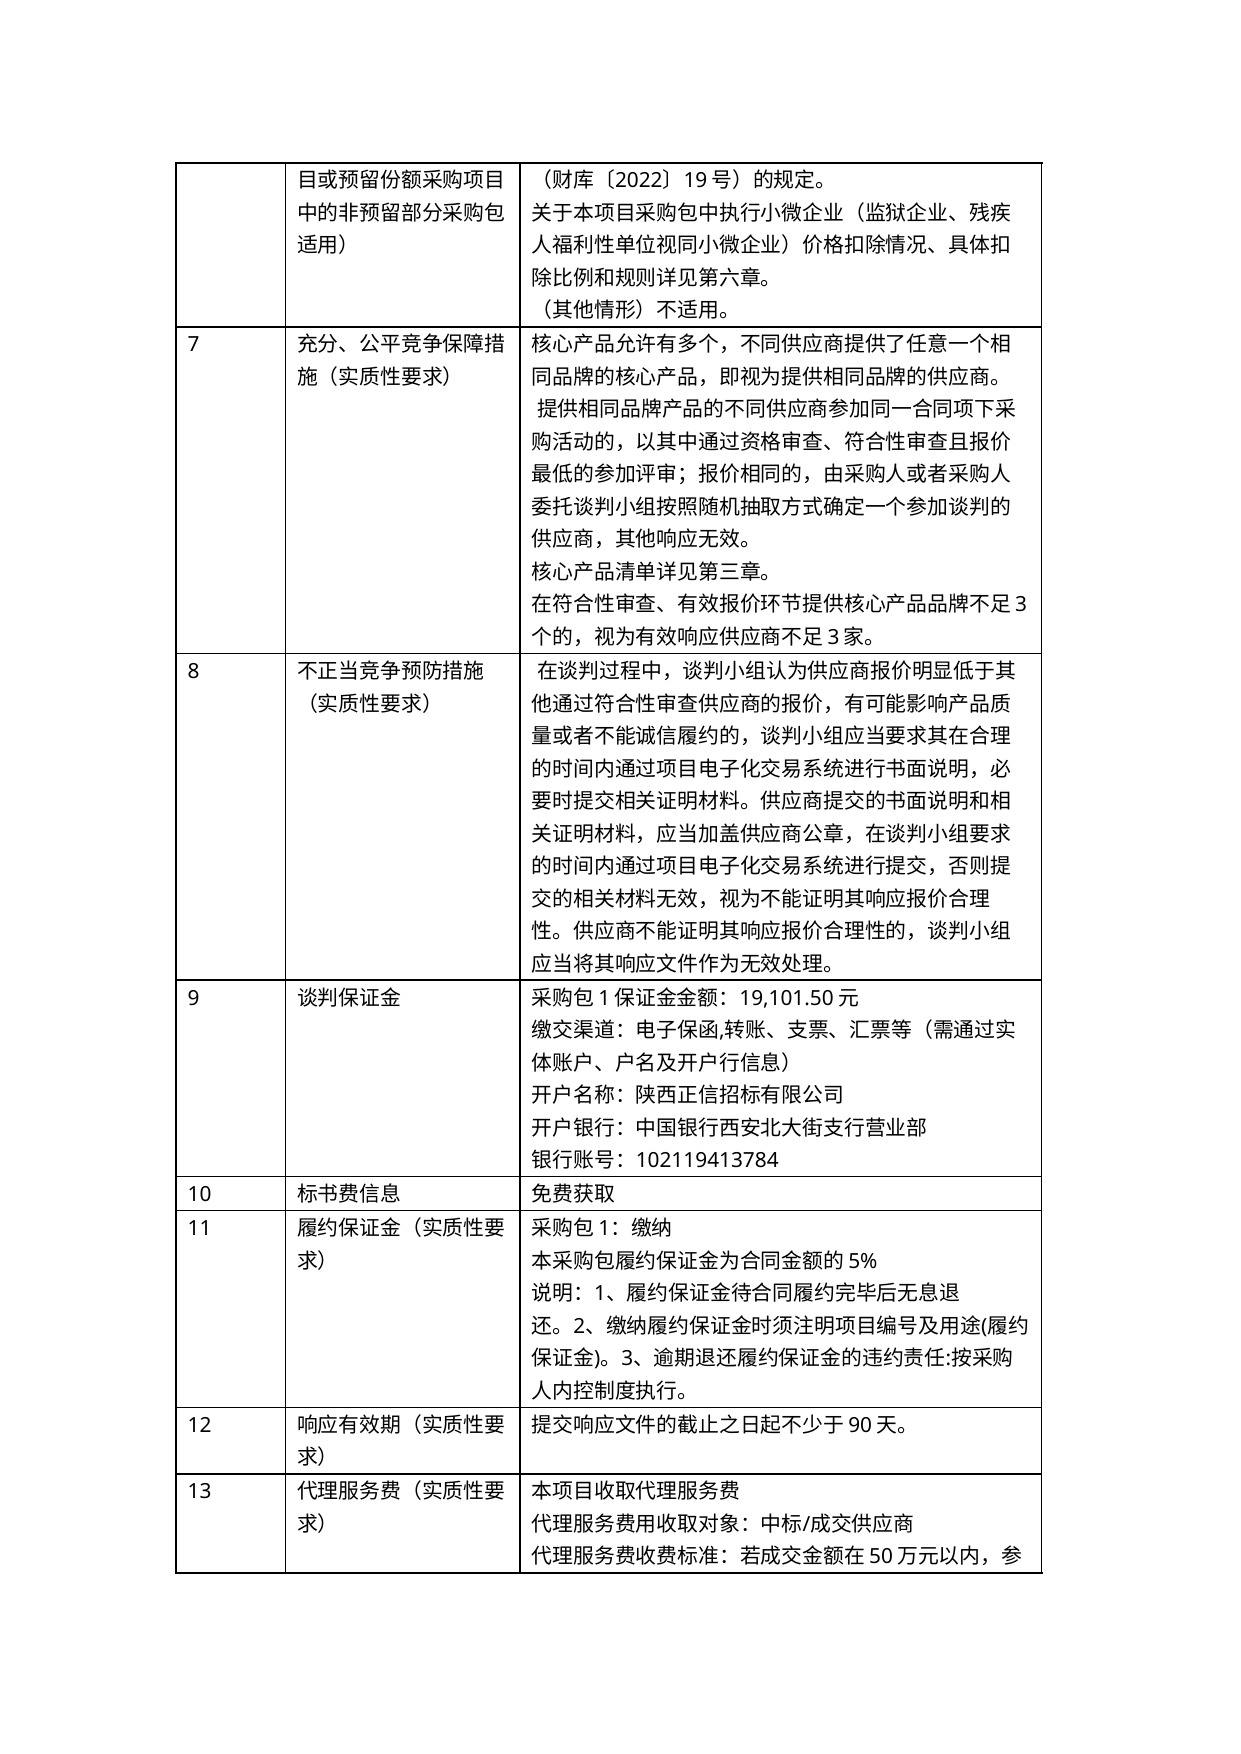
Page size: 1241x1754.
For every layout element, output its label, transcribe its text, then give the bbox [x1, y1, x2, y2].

table_cell 响应有效期（实质性要求） [286, 1408, 519, 1473]
table_cell 代理服务费（实质性要求） [286, 1475, 519, 1572]
table_cell 6 [177, 164, 285, 326]
table_cell 8 [177, 654, 285, 979]
table_cell 标书费信息 [286, 1177, 519, 1210]
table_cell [286, 164, 519, 326]
table_cell 在谈判过程中，谈判小组认为供应商报价明显低于其他通过符合性审查供应商的报价，有可能影响产品质量或者不能诚信履约的，谈判小组应当要求其在合理的时间内通过项目电子化交易系统进行书面说明，必要时提交相关证明材料。供应商提交的书面说明和相关证明材料，应当加盖供应商公章，在谈判小组要求的时间内通过项目电子化交易系统进行提交，否则提交的相关材料无效，视为不能证明其响应报价合理性。供应商不能证明其响应报价合理性的，谈判小组应当将其响应文件作为无效处理。 [521, 654, 1041, 979]
table_cell 履约保证金（实质性要求） [286, 1211, 519, 1406]
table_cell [521, 164, 1041, 326]
table_cell 9 [177, 981, 285, 1176]
table_cell 提交响应文件的截止之日起不少于90天。 [521, 1408, 1041, 1473]
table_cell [521, 1475, 1041, 1572]
table_cell 11 [177, 1211, 285, 1406]
table_cell 核心产品允许有多个，不同供应商提供了任意一个相同品牌的核心产品，即视为提供相同品牌的供应商。 提供相同品牌产品的不同供应商参加同一合同项下采购活动的，以其中通过资格审查、符合性审查且报价最低的参加评审；报价相同的，由采购人或者采购人委托谈判小组按照随机抽取方式确定一个参加谈判的供应商，其他响应无效。 核心产品清单详见第三章。 在符合性审查、有效报价环节提供核心产品品牌不足3个的，视为有效响应供应商不足3家。 [521, 328, 1041, 653]
table_cell 12 [177, 1408, 285, 1473]
table_cell 谈判保证金 [286, 981, 519, 1176]
table_cell 7 [177, 328, 285, 653]
table_cell 免费获取 [521, 1177, 1041, 1210]
table_cell 13 [177, 1475, 285, 1572]
table_cell 不正当竞争预防措施（实质性要求） [286, 654, 519, 979]
table_cell 采购包1保证金金额：19,101.50元 缴交渠道：电子保函,转账、支票、汇票等（需通过实体账户、户名及开户行信息） 开户名称：陕西正信招标有限公司 开户银行：中国银行西安北大街支行营业部 银行账号：102119413784 [521, 981, 1041, 1176]
table_cell 10 [177, 1177, 285, 1210]
table_cell 充分、公平竞争保障措施（实质性要求） [286, 328, 519, 653]
table_cell 采购包1：缴纳 本采购包履约保证金为合同金额的5% 说明：1、履约保证金待合同履约完毕后无息退还。2、缴纳履约保证金时须注明项目编号及用途(履约保证金)。3、逾期退还履约保证金的违约责任:按采购人内控制度执行。 [521, 1211, 1041, 1406]
